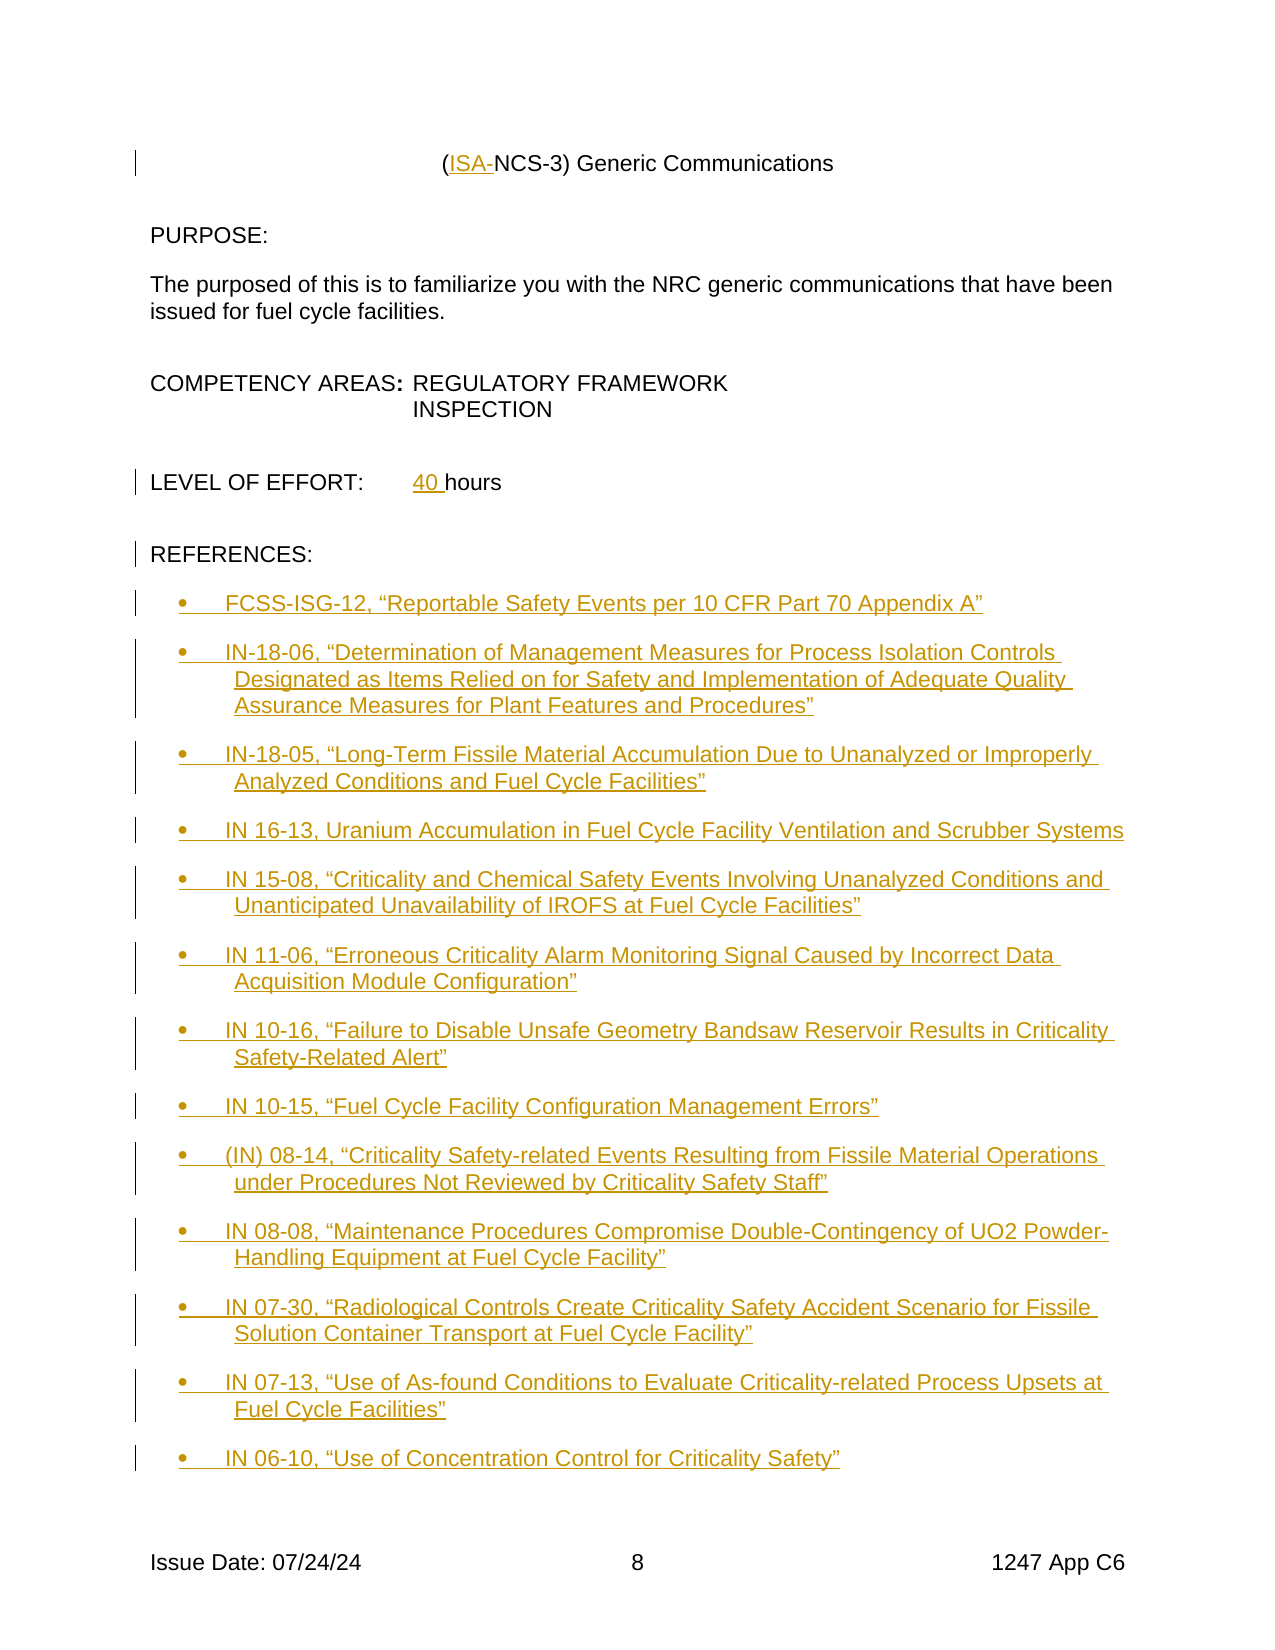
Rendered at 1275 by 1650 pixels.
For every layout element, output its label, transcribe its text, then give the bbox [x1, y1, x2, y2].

text The purposed of this is to familiarize you with the NRC generic communications that have been issued for fuel cycle facilities. [150, 271, 1125, 324]
subtitle PURPOSE: [150, 222, 1125, 248]
subtitle REFERENCES: [150, 541, 1125, 567]
text (NCS-3) Generic Communications [150, 150, 1125, 176]
subtitle LEVEL OF EFFORT: hours [150, 468, 1125, 495]
subtitle COMPETENCY AREAS: REGULATORY FRAMEWORK INSPECTION [150, 370, 1125, 423]
